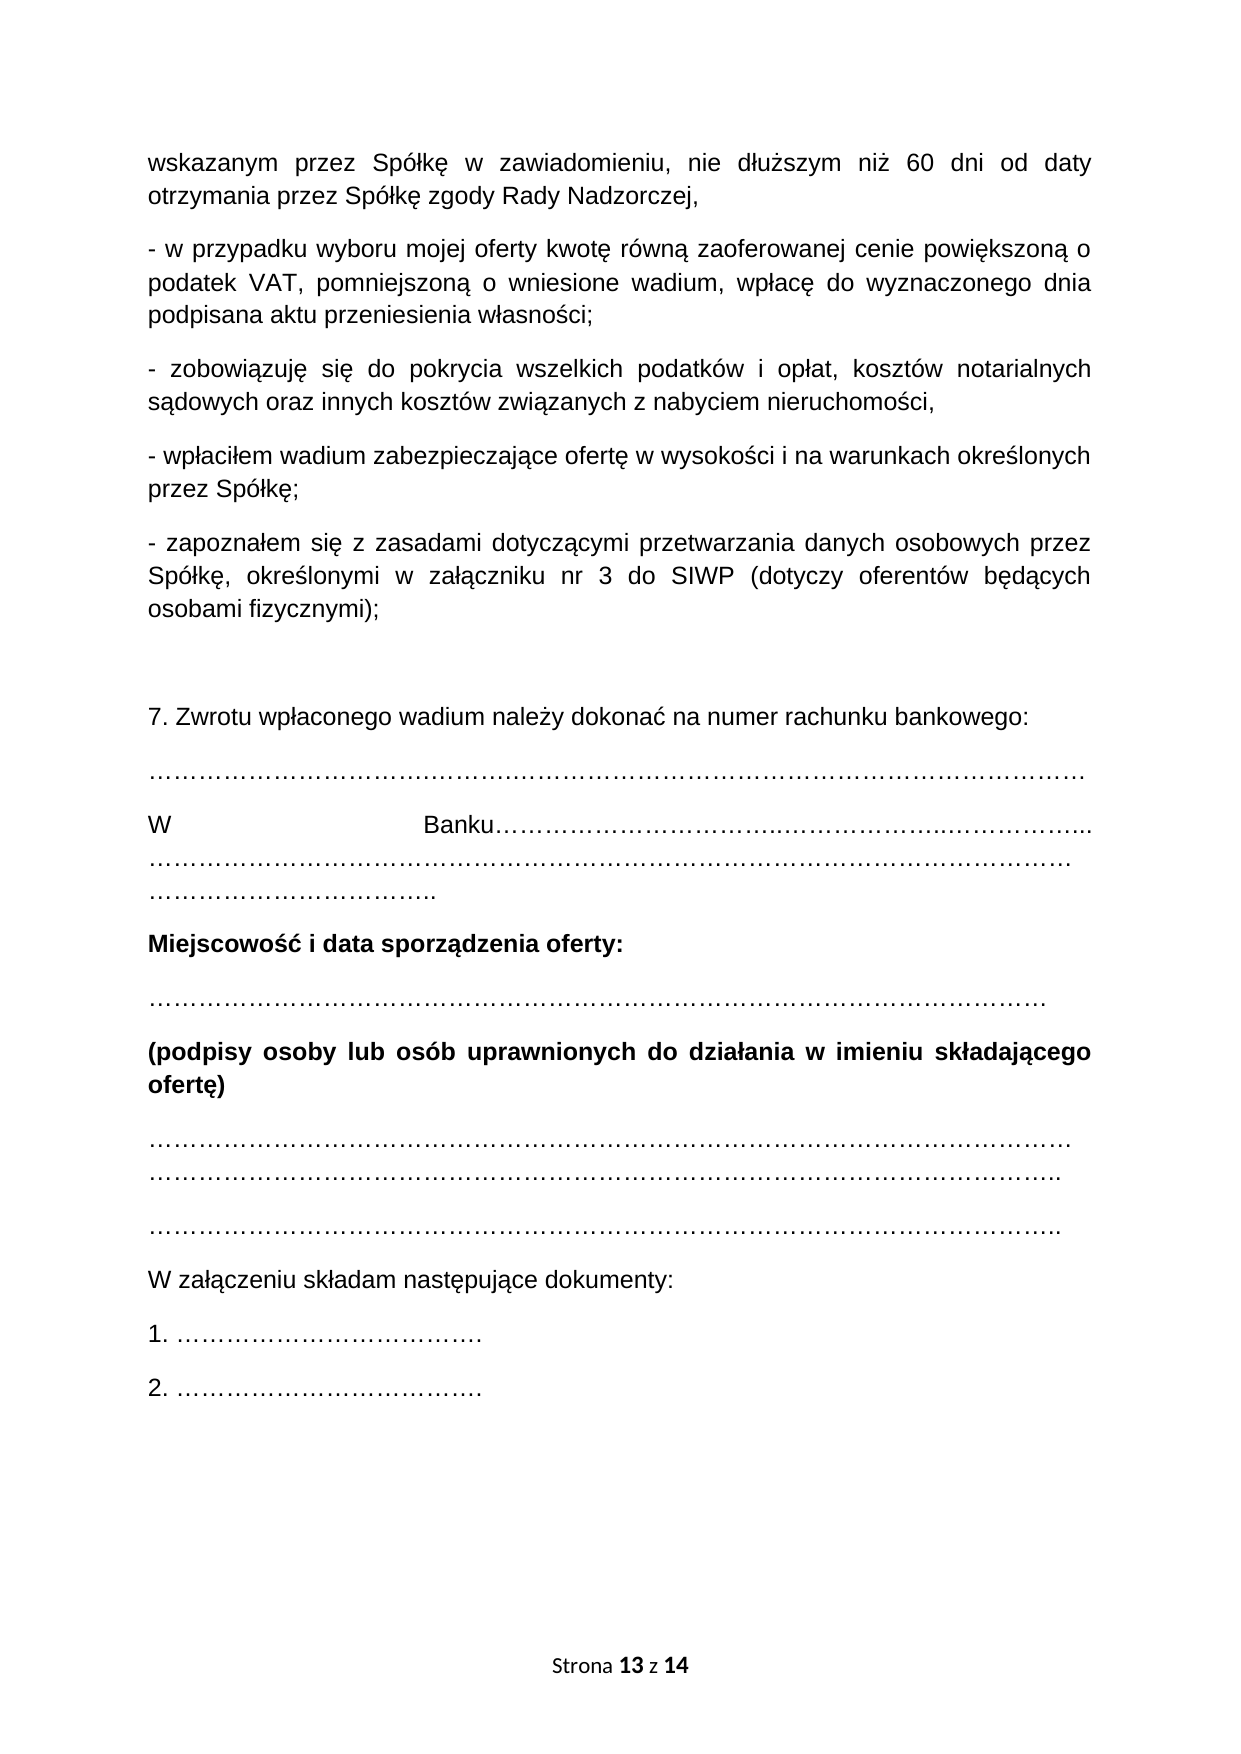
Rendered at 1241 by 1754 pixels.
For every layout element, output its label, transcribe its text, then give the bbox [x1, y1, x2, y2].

text W Banku……………………………..………………..……………...……………………………………………………………………………………………………………………………….. [148, 809, 1093, 904]
text ……………………………………………………………………………………………….. [148, 1211, 1093, 1240]
text ………………………………………………………………………………………………………………………………………………………………………………………………….. [148, 1124, 1093, 1186]
text 7. Zwrotu wpłaconego wadium należy dokonać na numer rachunku bankowego: [148, 702, 1093, 731]
text - zobowiązuję się do pokrycia wszelkich podatków i opłat, kosztów notarialnych sądowych oraz innych kosztów związanych z nabyciem nieruchomości, [148, 354, 1093, 416]
text - w przypadku wyboru mojej oferty kwotę równą zaoferowanej cenie powiększoną o podatek VAT, pomniejszoną o wniesione wadium, wpłacę do wyznaczonego dnia podpisana aktu przeniesienia własności; [148, 234, 1093, 329]
text …………………………….……….…………………………………………………………… [148, 756, 1093, 784]
text Miejscowość i data sporządzenia oferty: [148, 929, 1093, 958]
text 1. ………………………………. [148, 1319, 1093, 1347]
text - wpłaciłem wadium zabezpieczające ofertę w wysokości i na warunkach określonych przez Spółkę; [148, 441, 1093, 503]
text - zapoznałem się z zasadami dotyczącymi przetwarzania danych osobowych przez Spółkę, określonymi w załączniku nr 3 do SIWP (dotyczy oferentów będących osobami fizycznymi); [148, 528, 1093, 623]
text 2. ………………………………. [148, 1372, 1093, 1401]
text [148, 148, 1093, 209]
text W załączeniu składam następujące dokumenty: [148, 1265, 1093, 1293]
text ……………………………………………………………………………………………… [148, 983, 1093, 1012]
text (podpisy osoby lub osób uprawnionych do działania w imieniu składającego ofertę) [148, 1037, 1093, 1099]
